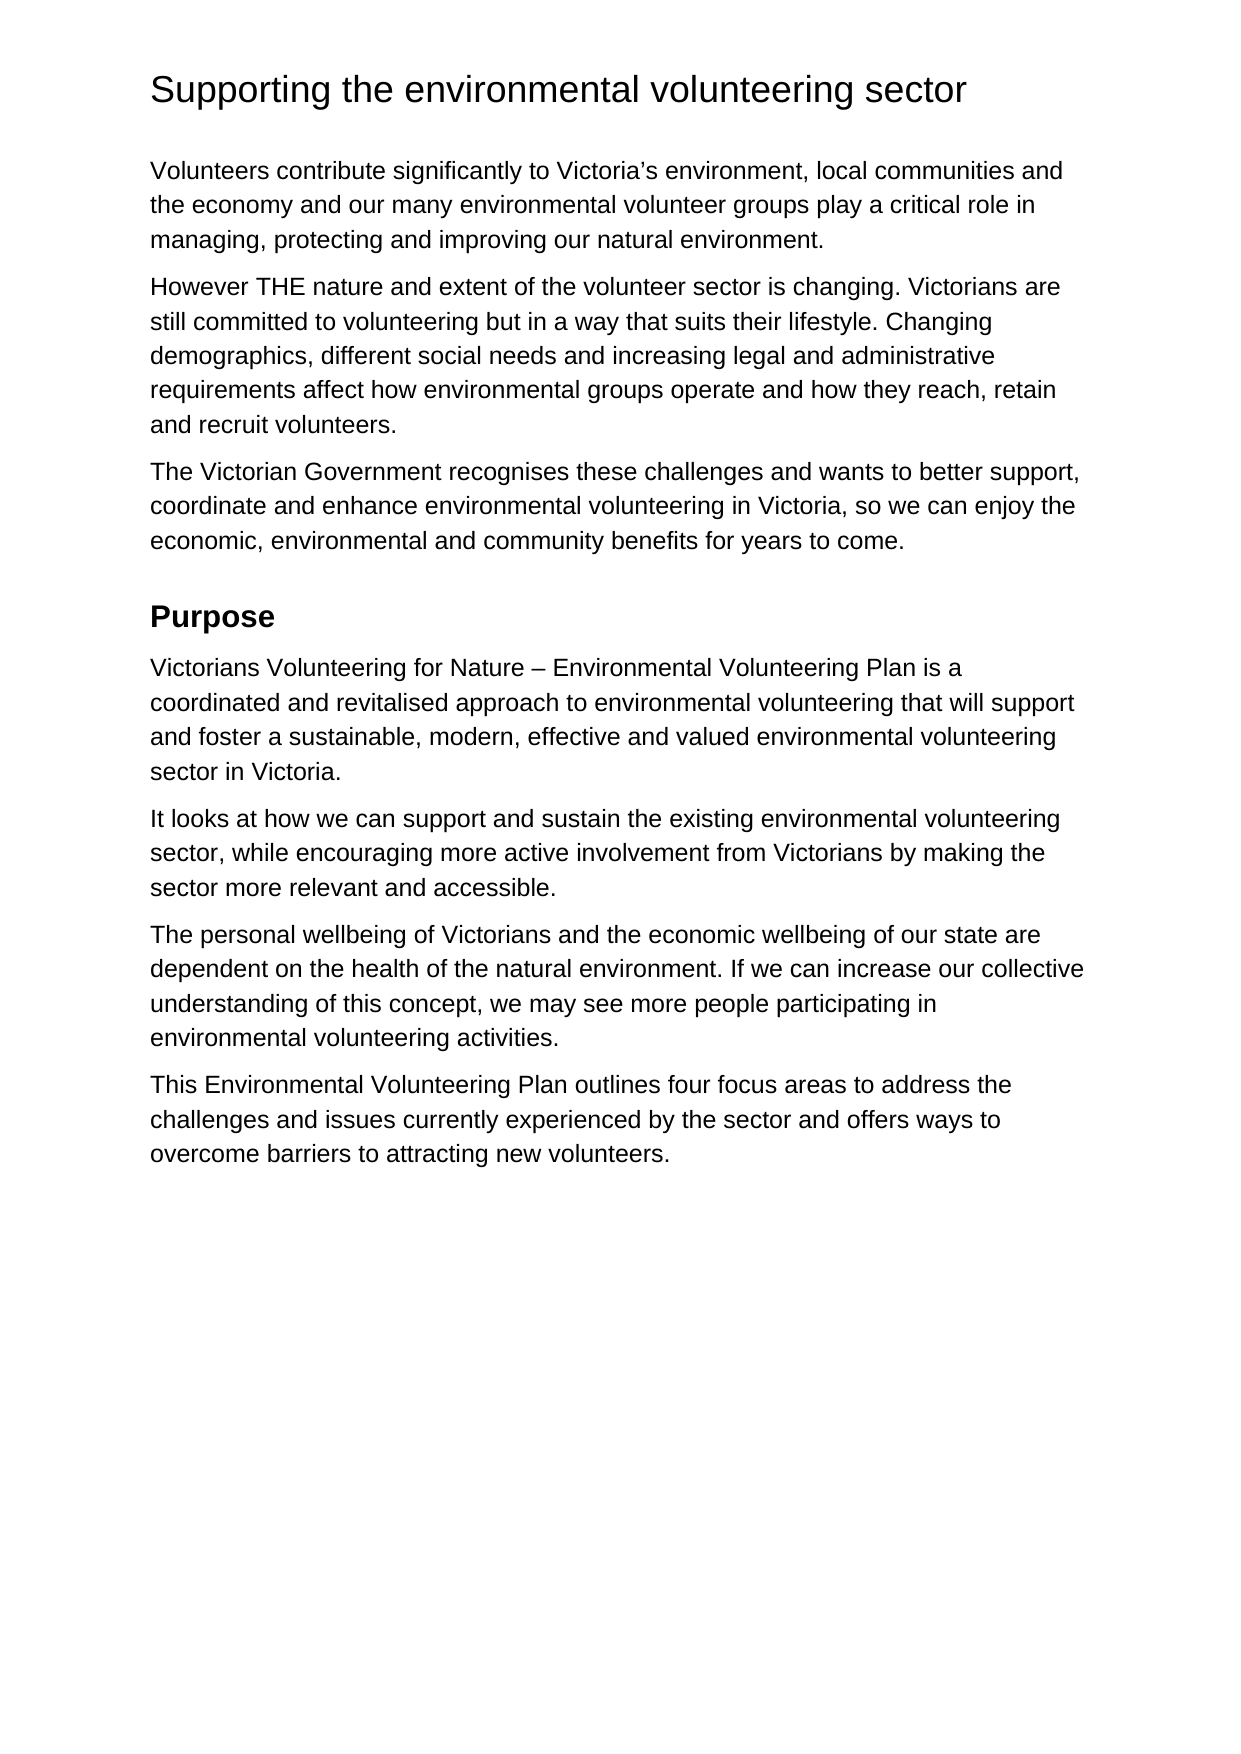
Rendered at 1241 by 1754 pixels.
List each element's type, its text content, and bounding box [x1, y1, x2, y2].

text Victorians Volunteering for Nature – Environmental Volunteering Plan is a coordinated and revitalised approach to environmental volunteering that will support and foster a sustainable, modern, effective and valued environmental volunteering sector in Victoria. [150, 653, 1090, 786]
text The Victorian Government recognises these challenges and wants to better support, coordinate and enhance environmental volunteering in Victoria, so we can enjoy the economic, environmental and community benefits for years to come. [150, 457, 1090, 554]
subtitle Supporting the environmental volunteering sector [150, 67, 1090, 110]
text The personal wellbeing of Victorians and the economic wellbeing of our state are dependent on the health of the natural environment. If we can increase our collective understanding of this concept, we may see more people participating in environmental volunteering activities. [150, 920, 1090, 1052]
text This Environmental Volunteering Plan outlines four focus areas to address the challenges and issues currently experienced by the sector and offers ways to overcome barriers to attracting new volunteers. [150, 1070, 1090, 1168]
text Volunteers contribute significantly to Victoria’s environment, local communities and the economy and our many environmental volunteer groups play a critical role in managing, protecting and improving our natural environment. [150, 156, 1090, 254]
subtitle Purpose [150, 598, 1090, 634]
text However the nature and extent of the volunteer sector is changing. Victorians are still committed to volunteering but in a way that suits their lifestyle. Changing demographics, different social needs and increasing legal and administrative requirements affect how environmental groups operate and how they reach, retain and recruit volunteers. [150, 272, 1090, 439]
text It looks at how we can support and sustain the existing environmental volunteering sector, while encouraging more active involvement from Victorians by making the sector more relevant and accessible. [150, 804, 1090, 902]
